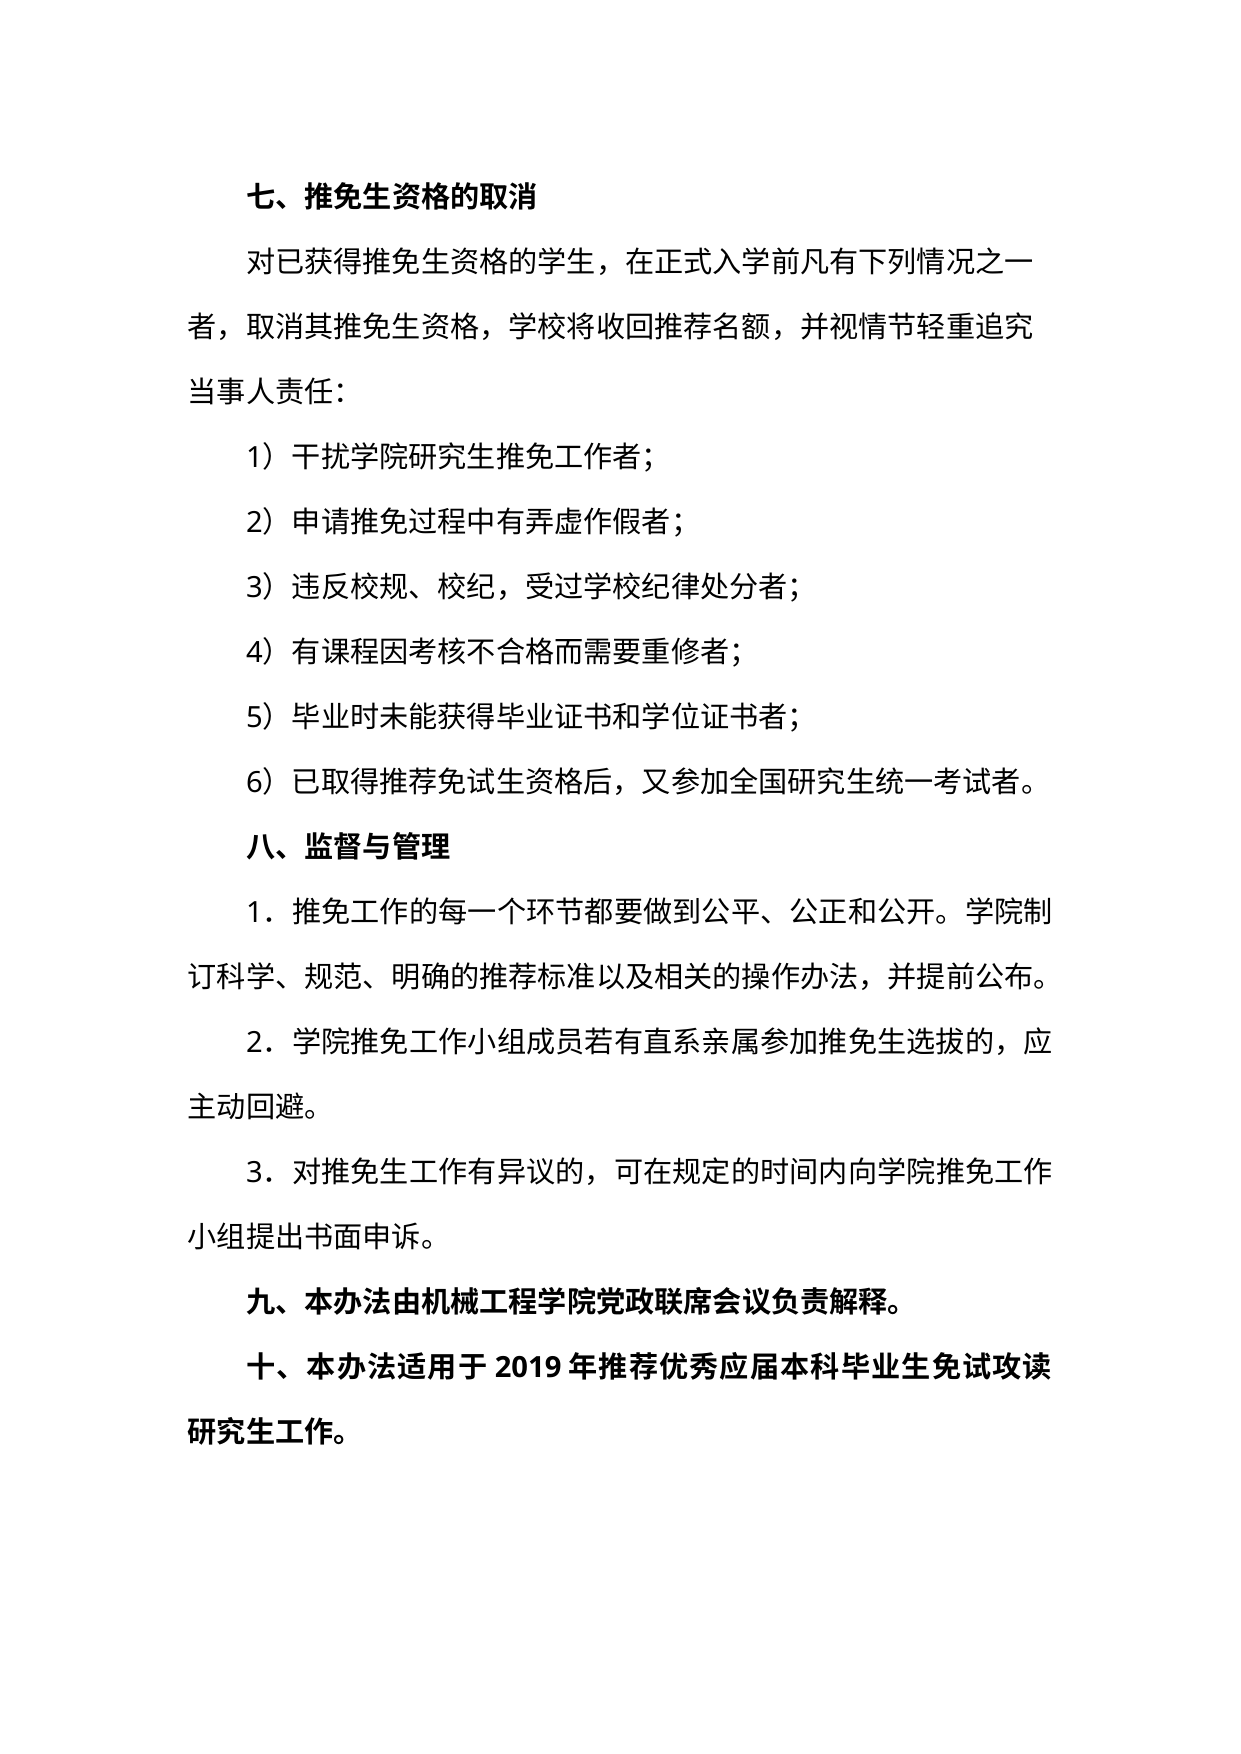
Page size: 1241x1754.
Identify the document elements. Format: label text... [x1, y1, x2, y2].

text 3）违反校规、校纪，受过学校纪律处分者； [187, 552, 1053, 617]
text 1．推免工作的每一个环节都要做到公平、公正和公开。学院制订科学、规范、明确的推荐标准以及相关的操作办法，并提前公布。 [187, 877, 1053, 1007]
text 3．对推免生工作有异议的，可在规定的时间内向学院推免工作小组提出书面申诉。 [187, 1137, 1053, 1267]
text 对已获得推免生资格的学生，在正式入学前凡有下列情况之一者，取消其推免生资格，学校将收回推荐名额，并视情节轻重追究当事人责任： [187, 227, 1053, 422]
text 5）毕业时未能获得毕业证书和学位证书者； [187, 682, 1053, 747]
text 2）申请推免过程中有弄虚作假者； [187, 487, 1053, 552]
text 1）干扰学院研究生推免工作者； [187, 422, 1053, 487]
text 九、本办法由机械工程学院党政联席会议负责解释。 [187, 1267, 1053, 1332]
text 2．学院推免工作小组成员若有直系亲属参加推免生选拔的，应主动回避。 [187, 1007, 1053, 1137]
text 八、监督与管理 [187, 812, 1053, 877]
text 七、推免生资格的取消 [187, 162, 1053, 227]
text 4）有课程因考核不合格而需要重修者； [187, 617, 1053, 682]
text 6）已取得推荐免试生资格后，又参加全国研究生统一考试者。 [187, 747, 1053, 812]
text 十、本办法适用于2019年推荐优秀应届本科毕业生免试攻读研究生工作。 [187, 1332, 1053, 1462]
